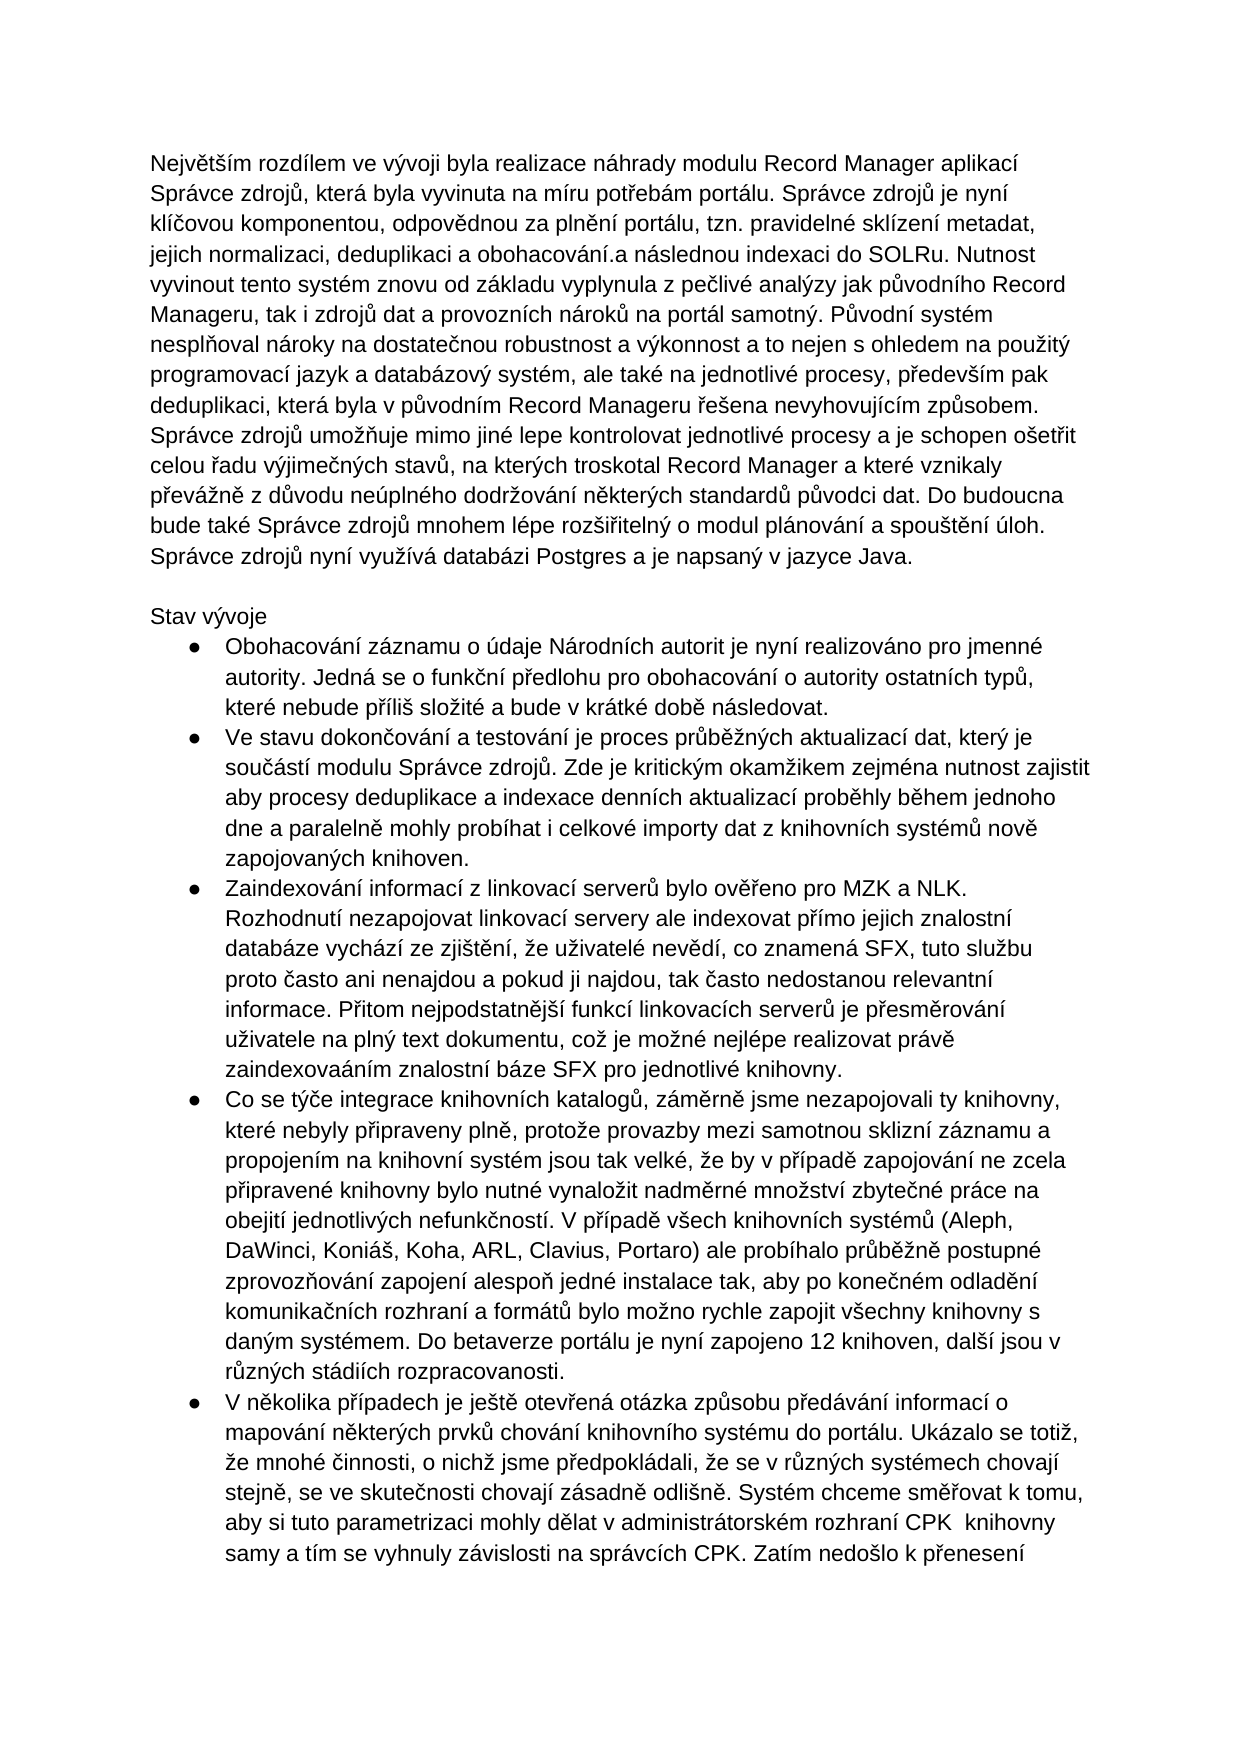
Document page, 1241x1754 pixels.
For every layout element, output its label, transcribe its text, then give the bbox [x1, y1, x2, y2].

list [187, 1388, 1090, 1566]
list Zaindexování informací z linkovací serverů bylo ověřeno pro MZK a NLK. Rozhodnutí nezapojovat linkovací servery ale indexovat přímo jejich znalostní databáze vychází ze zjištění, že uživatelé nevědí, co znamená SFX, tuto službu proto často ani nenajdou a pokud ji najdou, tak často nedostanou relevantní informace. Přitom nejpodstatnější funkcí linkovacích serverů je přesměrování uživatele na plný text dokumentu, což je možné nejlépe realizovat právě zaindexovaáním znalostní báze SFX pro jednotlivé knihovny. [187, 875, 1090, 1083]
list Obohacování záznamu o údaje Národních autorit je nyní realizováno pro jmenné autority. Jedná se o funkční předlohu pro obohacování o autority ostatních typů, které nebude příliš složité a bude v krátké době následovat. [187, 633, 1090, 720]
text Stav vývoje [150, 603, 1090, 629]
list Co se týče integrace knihovních katalogů, záměrně jsme nezapojovali ty knihovny, které nebyly připraveny plně, protože provazby mezi samotnou sklizní záznamu a propojením na knihovní systém jsou tak velké, že by v případě zapojování ne zcela připravené knihovny bylo nutné vynaložit nadměrné množství zbytečné práce na obejití jednotlivých nefunkčností. V případě všech knihovních systémů (Aleph, DaWinci, Koniáš, Koha, ARL, Clavius, Portaro) ale probíhalo průběžně postupné zprovozňování zapojení alespoň jedné instalace tak, aby po konečném odladění komunikačních rozhraní a formátů bylo možno rychle zapojit všechny knihovny s daným systémem. Do betaverze portálu je nyní zapojeno 12 knihoven, další jsou v různých stádiích rozpracovanosti. [187, 1086, 1090, 1385]
list Ve stavu dokončování a testování je proces průběžných aktualizací dat, který je součástí modulu Správce zdrojů. Zde je kritickým okamžikem zejména nutnost zajistit aby procesy deduplikace a indexace denních aktualizací proběhly během jednoho dne a paralelně mohly probíhat i celkové importy dat z knihovních systémů nově zapojovaných knihoven. [187, 724, 1090, 871]
text Největším rozdílem ve vývoji byla realizace náhrady modulu Record Manager aplikací Správce zdrojů, která byla vyvinuta na míru potřebám portálu. Správce zdrojů je nyní klíčovou komponentou, odpovědnou za plnění portálu, tzn. pravidelné sklízení metadat, jejich normalizaci, deduplikaci a obohacování.a následnou indexaci do SOLRu. Nutnost vyvinout tento systém znovu od základu vyplynula z pečlivé analýzy jak původního Record Manageru, tak i zdrojů dat a provozních nároků na portál samotný. Původní systém nesplňoval nároky na dostatečnou robustnost a výkonnost a to nejen s ohledem na použitý programovací jazyk a databázový systém, ale také na jednotlivé procesy, především pak deduplikaci, která byla v původním Record Manageru řešena nevyhovujícím způsobem. Správce zdrojů umožňuje mimo jiné lepe kontrolovat jednotlivé procesy a je schopen ošetřit celou řadu výjimečných stavů, na kterých troskotal Record Manager a které vznikaly převážně z důvodu neúplného dodržování některých standardů původci dat. Do budoucna bude také Správce zdrojů mnohem lépe rozšiřitelný o modul plánování a spouštění úloh. Správce zdrojů nyní využívá databázi Postgres a je napsaný v jazyce Java. [150, 150, 1090, 569]
